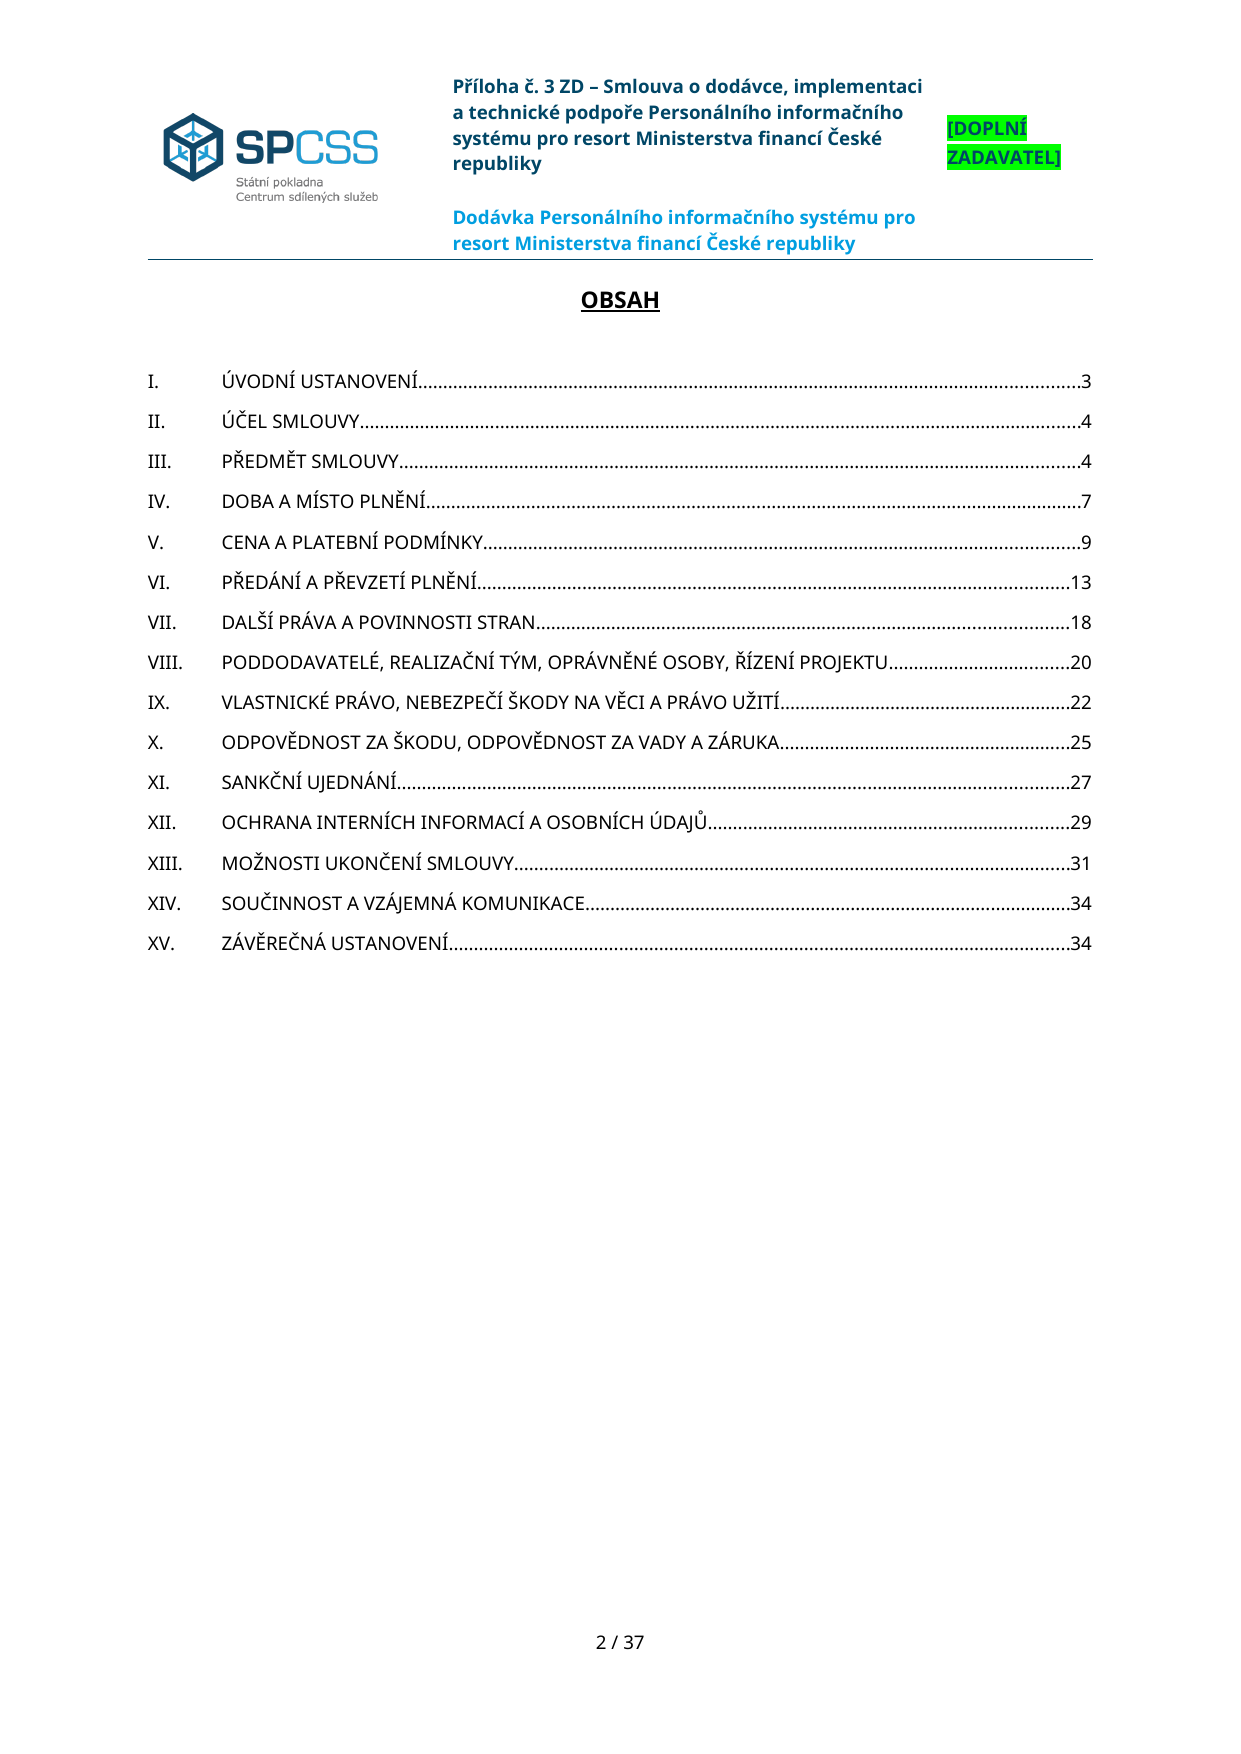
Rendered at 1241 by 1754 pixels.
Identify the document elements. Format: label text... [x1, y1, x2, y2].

text XII. OCHRANA INTERNÍCH INFORMACÍ A OSOBNÍCH ÚDAJŮ 29 [148, 810, 1093, 835]
text IV. DOBA A MÍSTO PLNĚNÍ 7 [148, 489, 1093, 514]
text XIV. SOUČINNOST A VZÁJEMNÁ KOMUNIKACE 34 [148, 890, 1093, 915]
text VIII. PODDODAVATELÉ, REALIZAČNÍ TÝM, OPRÁVNĚNÉ OSOBY, ŘÍZENÍ PROJEKTU 20 [148, 649, 1093, 675]
text OBSAH [148, 285, 1093, 314]
text XIII. MOŽNOSTI UKONČENÍ SMLOUVY 31 [148, 850, 1093, 875]
picture [163, 113, 378, 203]
text XV. ZÁVĚREČNÁ USTANOVENÍ 34 [148, 930, 1093, 956]
text X. Odpovědnost za ŠKODU, odpovědnost za vady A záruka 25 [148, 729, 1093, 755]
text XI. SANKČNÍ UJEDNÁNÍ 27 [148, 769, 1093, 795]
text IX. VLASTNICKÉ PRÁVO, NEBEZPEČÍ ŠKODY NA VĚCI A PRÁVO UŽITÍ 22 [148, 689, 1093, 715]
text V. CENA A PLATEBNÍ PODMÍNKY 9 [148, 529, 1093, 554]
text VII. DALŠÍ PRÁVA A POVINNOSTI STRAN 18 [148, 609, 1093, 635]
text VI. PŘEDÁNÍ A PŘEVZETÍ PLNĚNÍ 13 [148, 569, 1093, 594]
text I. ÚVODNÍ USTANOVENÍ 3 [148, 368, 1093, 394]
text II. ÚČEL SMLOUVY 4 [148, 409, 1093, 434]
text III. PŘEDMĚT SMLOUVY 4 [148, 449, 1093, 474]
